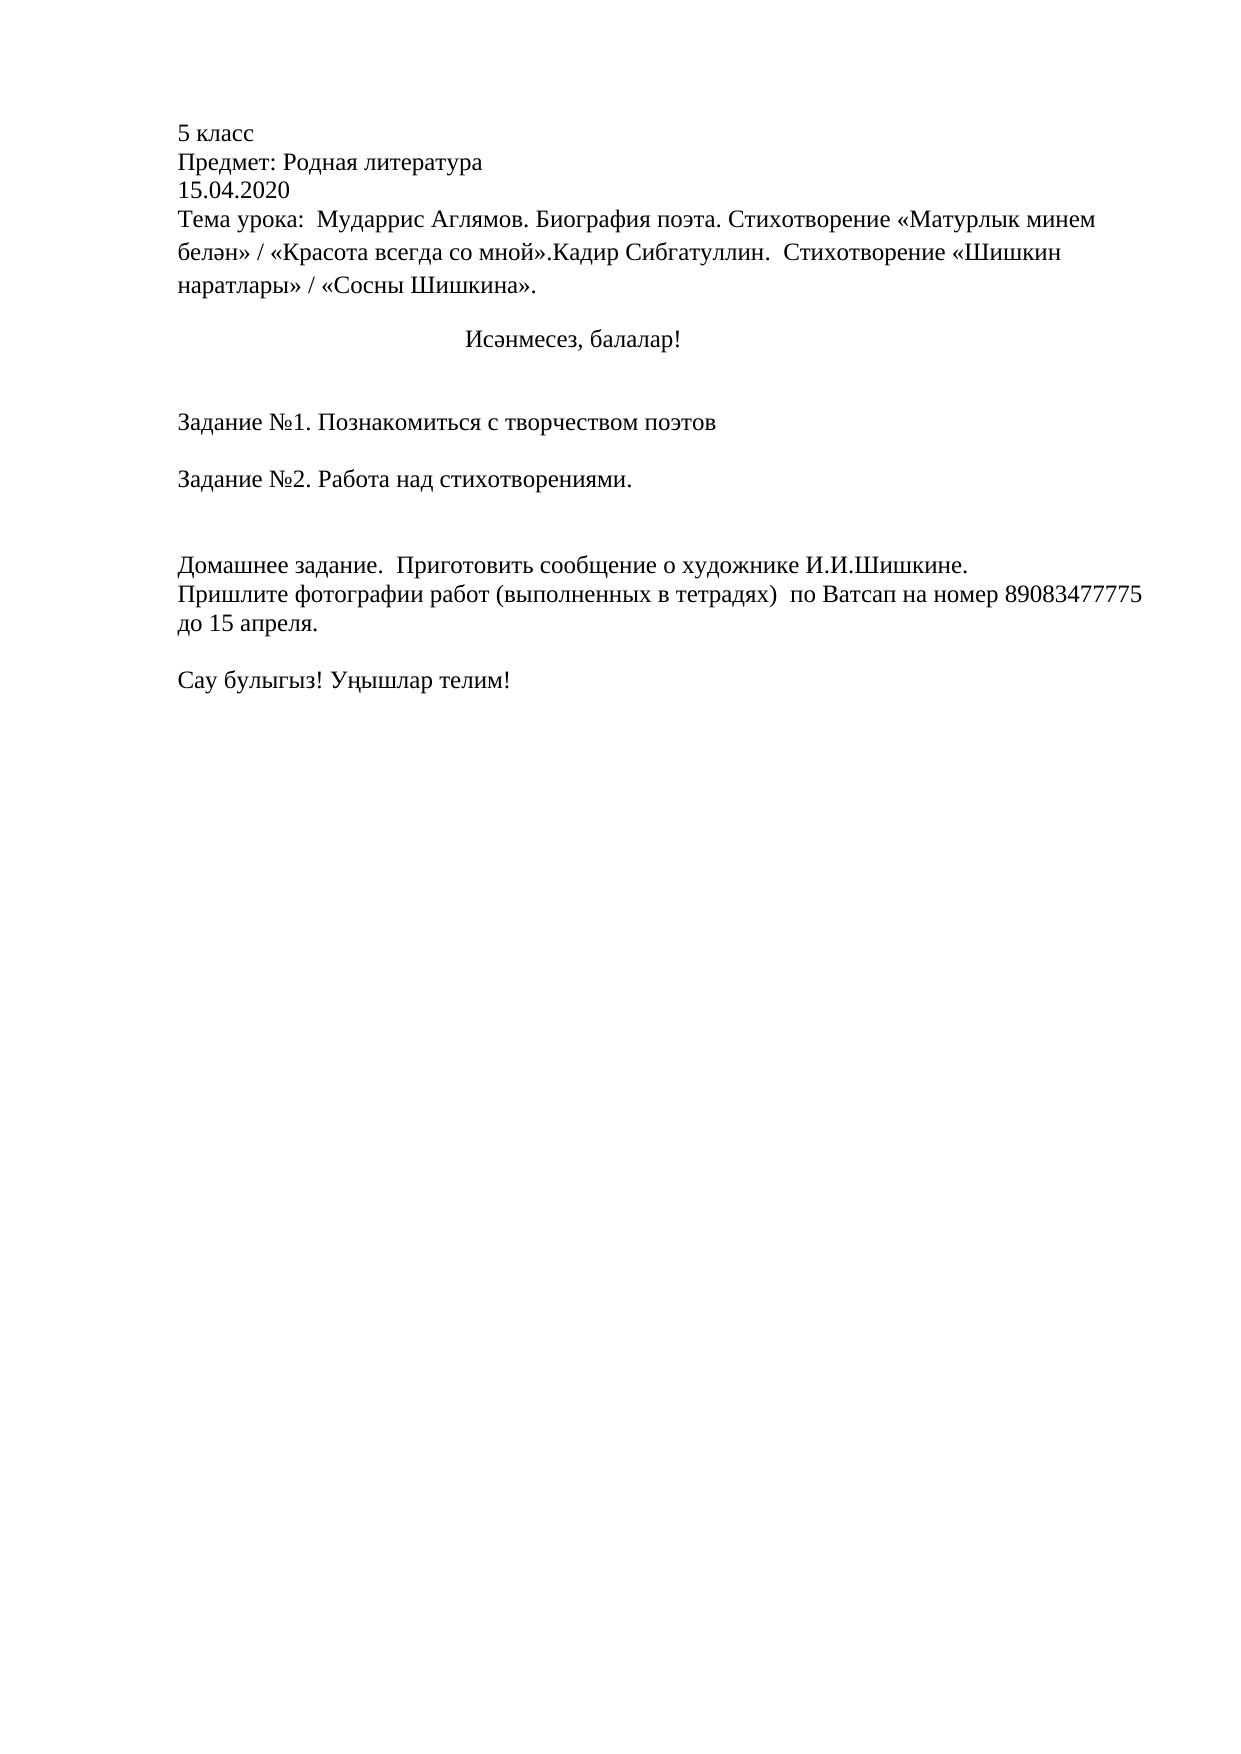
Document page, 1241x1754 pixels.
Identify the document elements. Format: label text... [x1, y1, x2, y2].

text Задание №1. Познакомиться с творчеством поэтов [177, 407, 1152, 436]
text Задание №2. Работа над стихотворениями. [177, 464, 1152, 493]
text 5 класс [177, 118, 1152, 147]
text Домашнее задание. Приготовить сообщение о художнике И.И.Шишкине. [177, 551, 1152, 579]
text Предмет: Родная литература [177, 147, 1152, 176]
text 15.04.2020 [177, 176, 1152, 204]
text Сау булыгыз! Уңышлар телим! [177, 666, 1152, 694]
text Тема урока: Мударрис Аглямов. Биография поэта. Стихотворение «Матурлык минем белән» / «Красота всегда со мной».Кадир Сибгатуллин. Стихотворение «Шишкин наратлары» / «Сосны Шишкина». [177, 204, 1152, 299]
text Пришлите фотографии работ (выполненных в тетрадях) по Ватсап на номер 89083477775 до 15 апреля. [177, 579, 1152, 637]
text Исәнмесез, балалар! [177, 324, 1152, 353]
